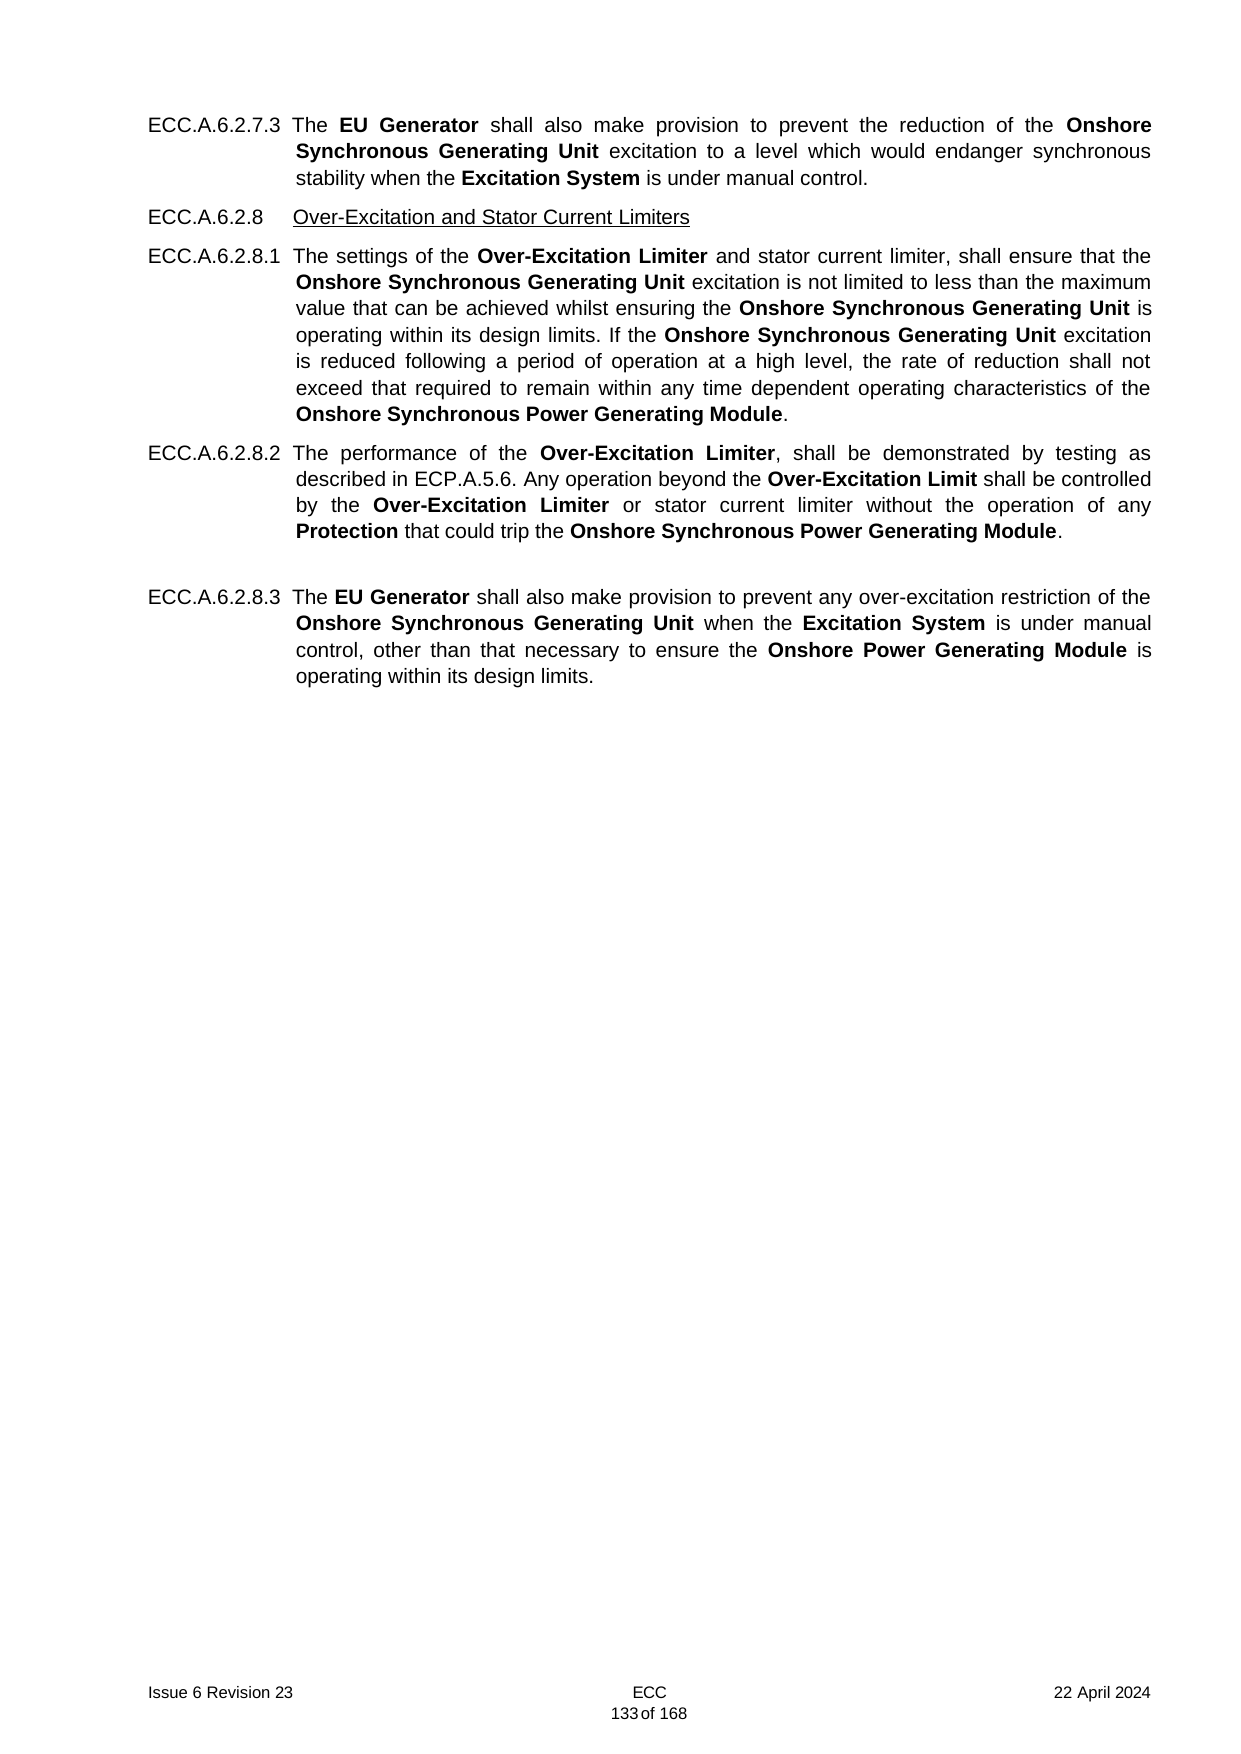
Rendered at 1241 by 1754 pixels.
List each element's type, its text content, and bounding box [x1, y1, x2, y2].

text ECC.A.6.2.8.3 The EU Generator shall also make provision to prevent any over-excitation restriction of the Onshore Synchronous Generating Unit when the Excitation System is under manual control, other than that necessary to ensure the Onshore Power Generating Module is operating within its design limits. [148, 585, 1152, 688]
text ECC.A.6.2.8.1 The settings of the Over-Excitation Limiter and stator current limiter, shall ensure that the Onshore Synchronous Generating Unit excitation is not limited to less than the maximum value that can be achieved whilst ensuring the Onshore Synchronous Generating Unit is operating within its design limits. If the Onshore Synchronous Generating Unit excitation is reduced following a period of operation at a high level, the rate of reduction shall not exceed that required to remain within any time dependent operating characteristics of the Onshore Synchronous Power Generating Module. [148, 243, 1152, 426]
text ECC.A.6.2.8.2 The performance of the Over-Excitation Limiter, shall be demonstrated by testing as described in ECP.A.5.6. Any operation beyond the Over-Excitation Limit shall be controlled by the Over-Excitation Limiter or stator current limiter without the operation of any Protection that could trip the Onshore Synchronous Power Generating Module. [148, 440, 1152, 543]
text ECC.A.6.2.7.3 The EU Generator shall also make provision to prevent the reduction of the Onshore Synchronous Generating Unit excitation to a level which would endanger synchronous stability when the Excitation System is under manual control. [148, 113, 1152, 190]
text ECC.A.6.2.8 Over-Excitation and Stator Current Limiters [148, 204, 1228, 228]
